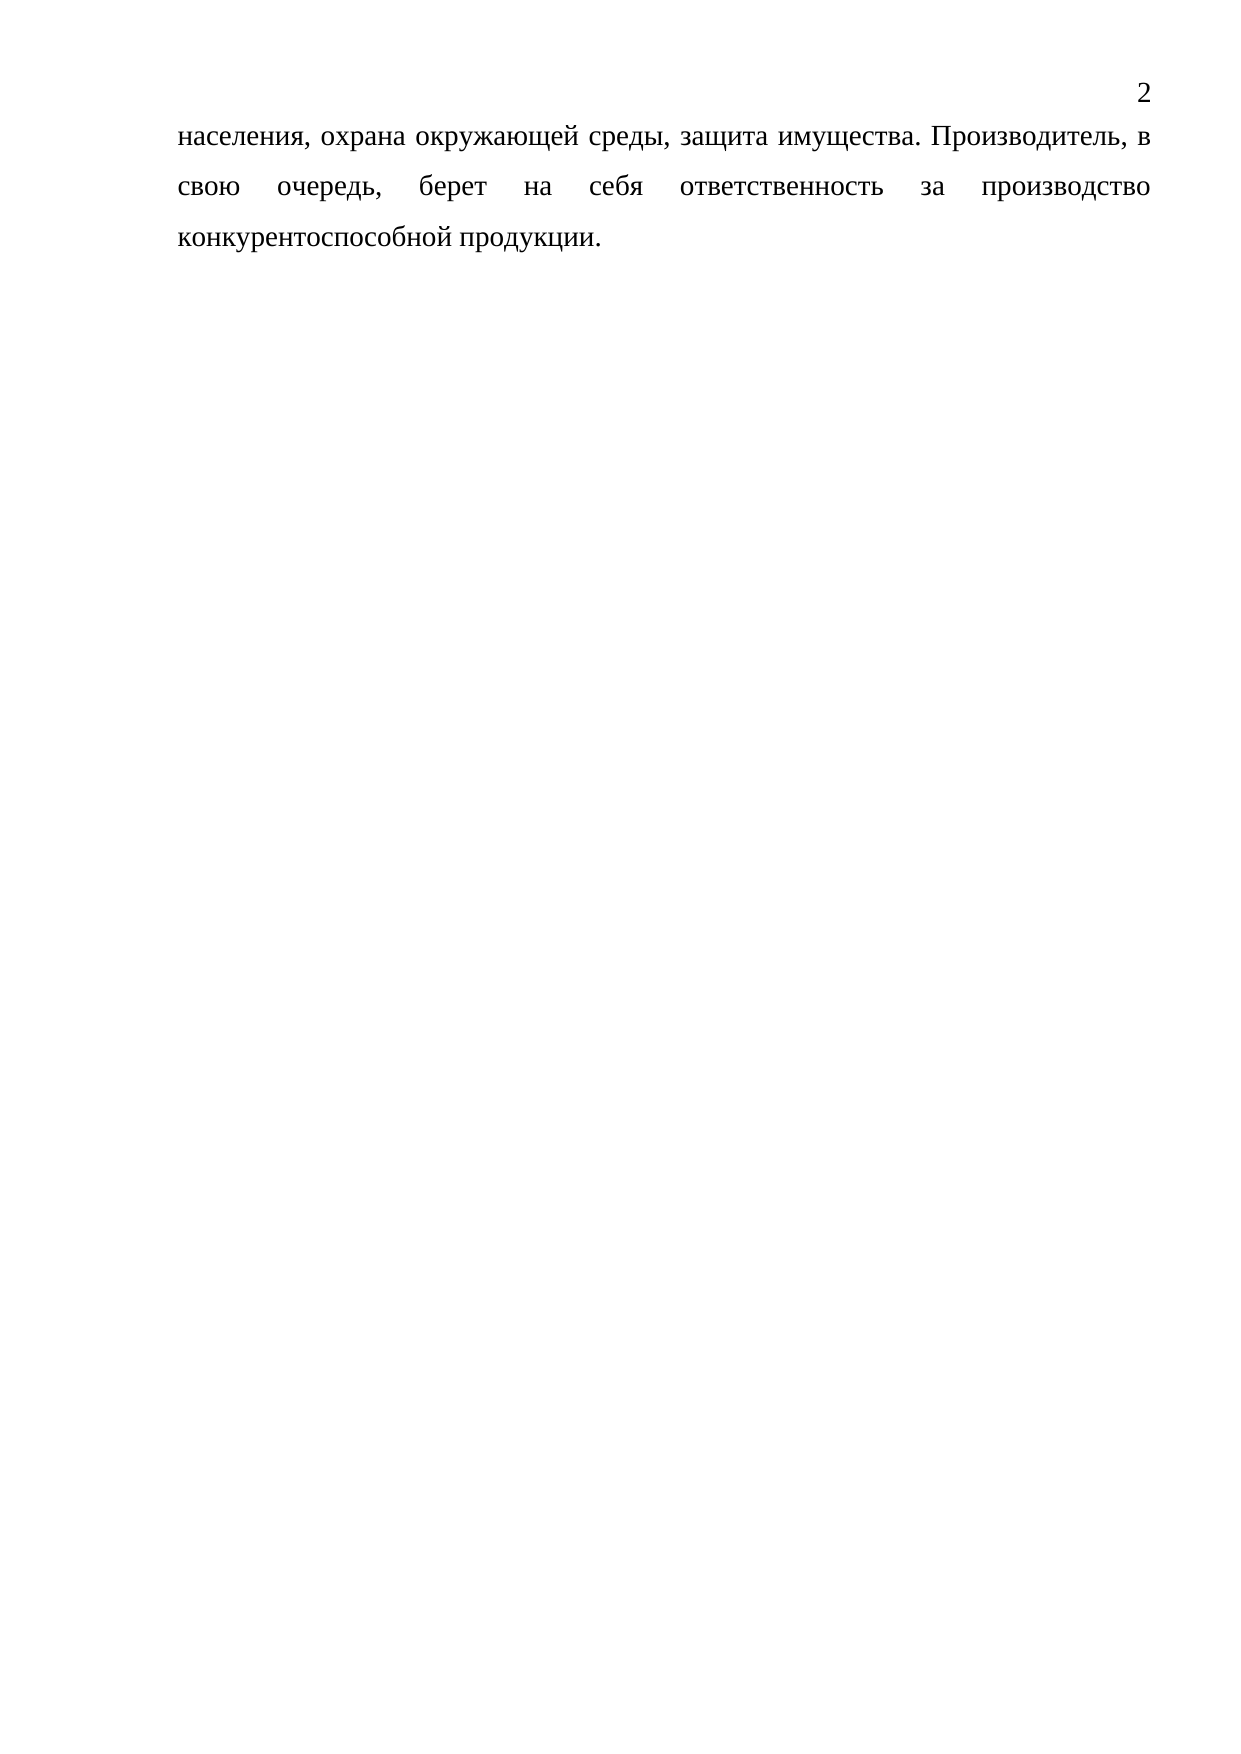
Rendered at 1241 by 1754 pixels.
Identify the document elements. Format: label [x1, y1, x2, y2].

text [177, 118, 1152, 252]
